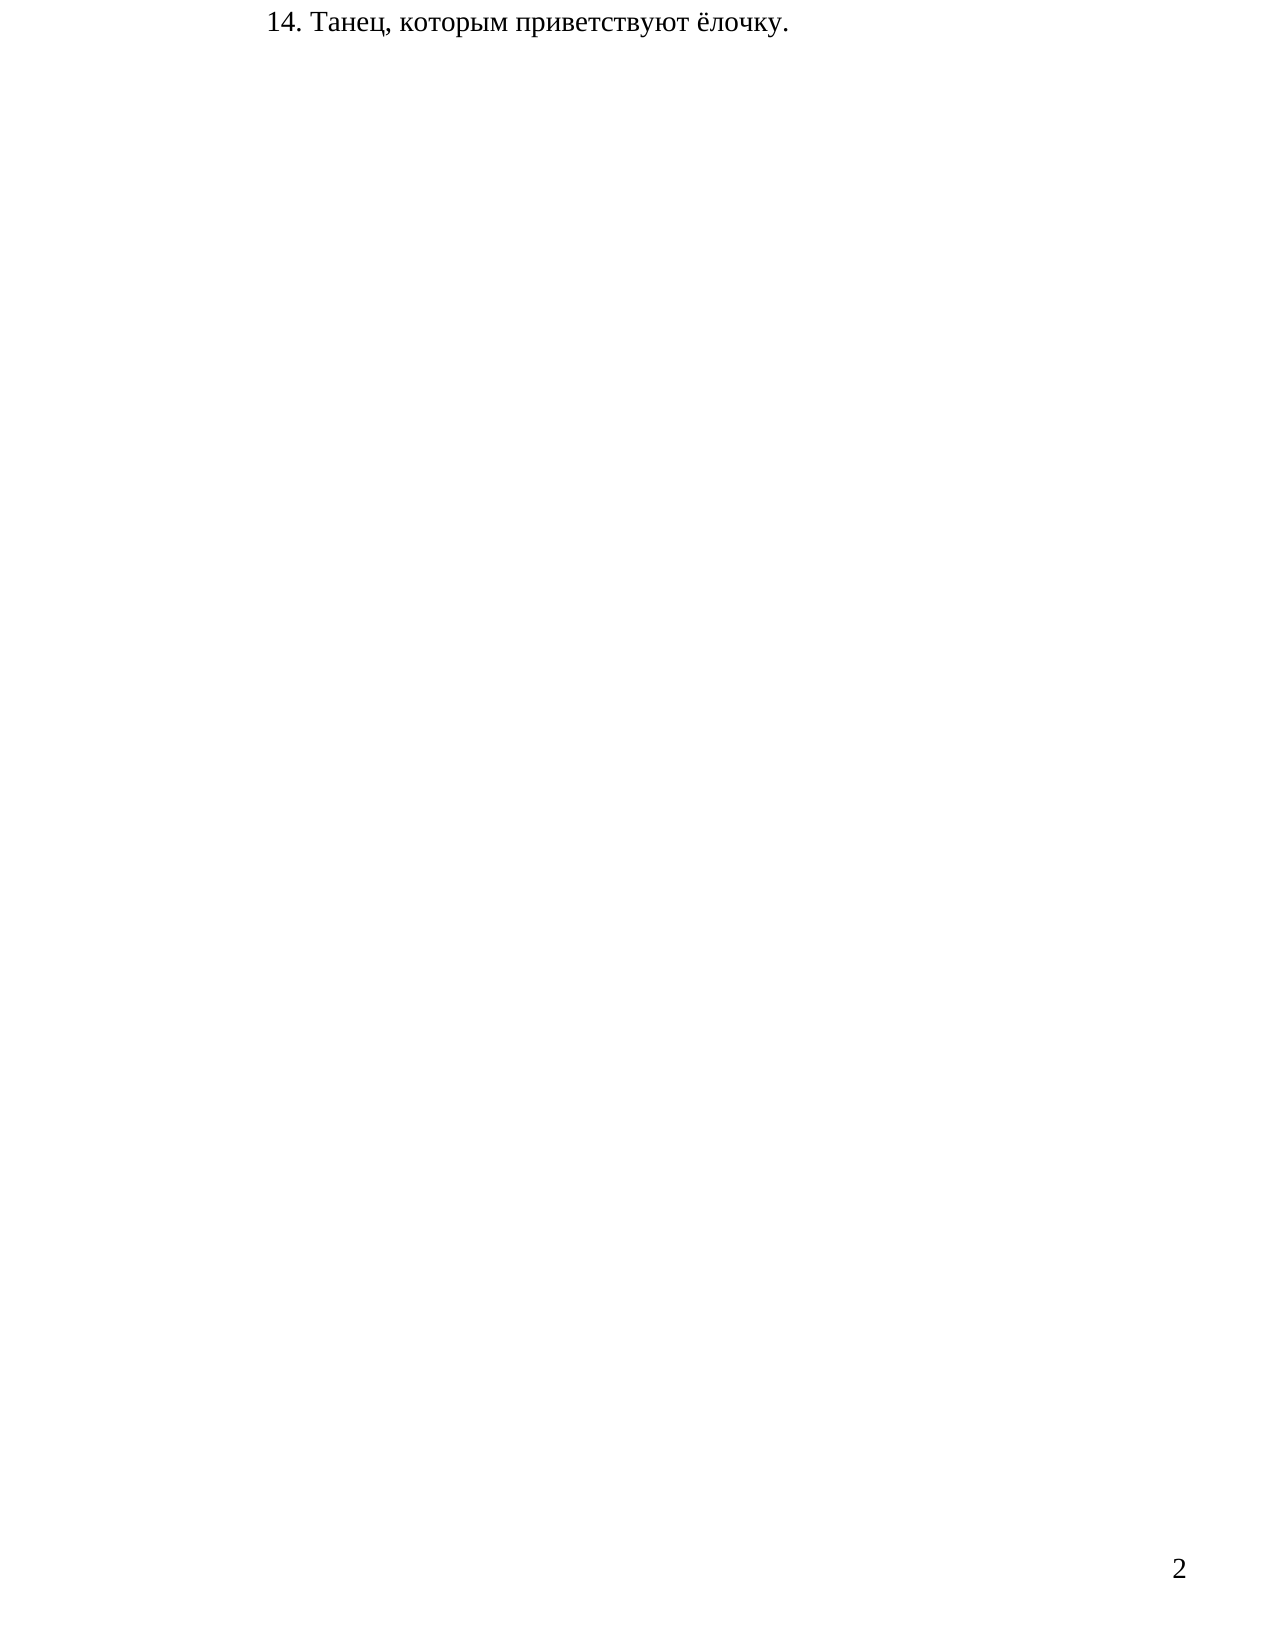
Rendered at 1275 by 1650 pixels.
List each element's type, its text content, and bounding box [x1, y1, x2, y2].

list Танец, которым приветствуют ёлочку. [266, 4, 1198, 38]
